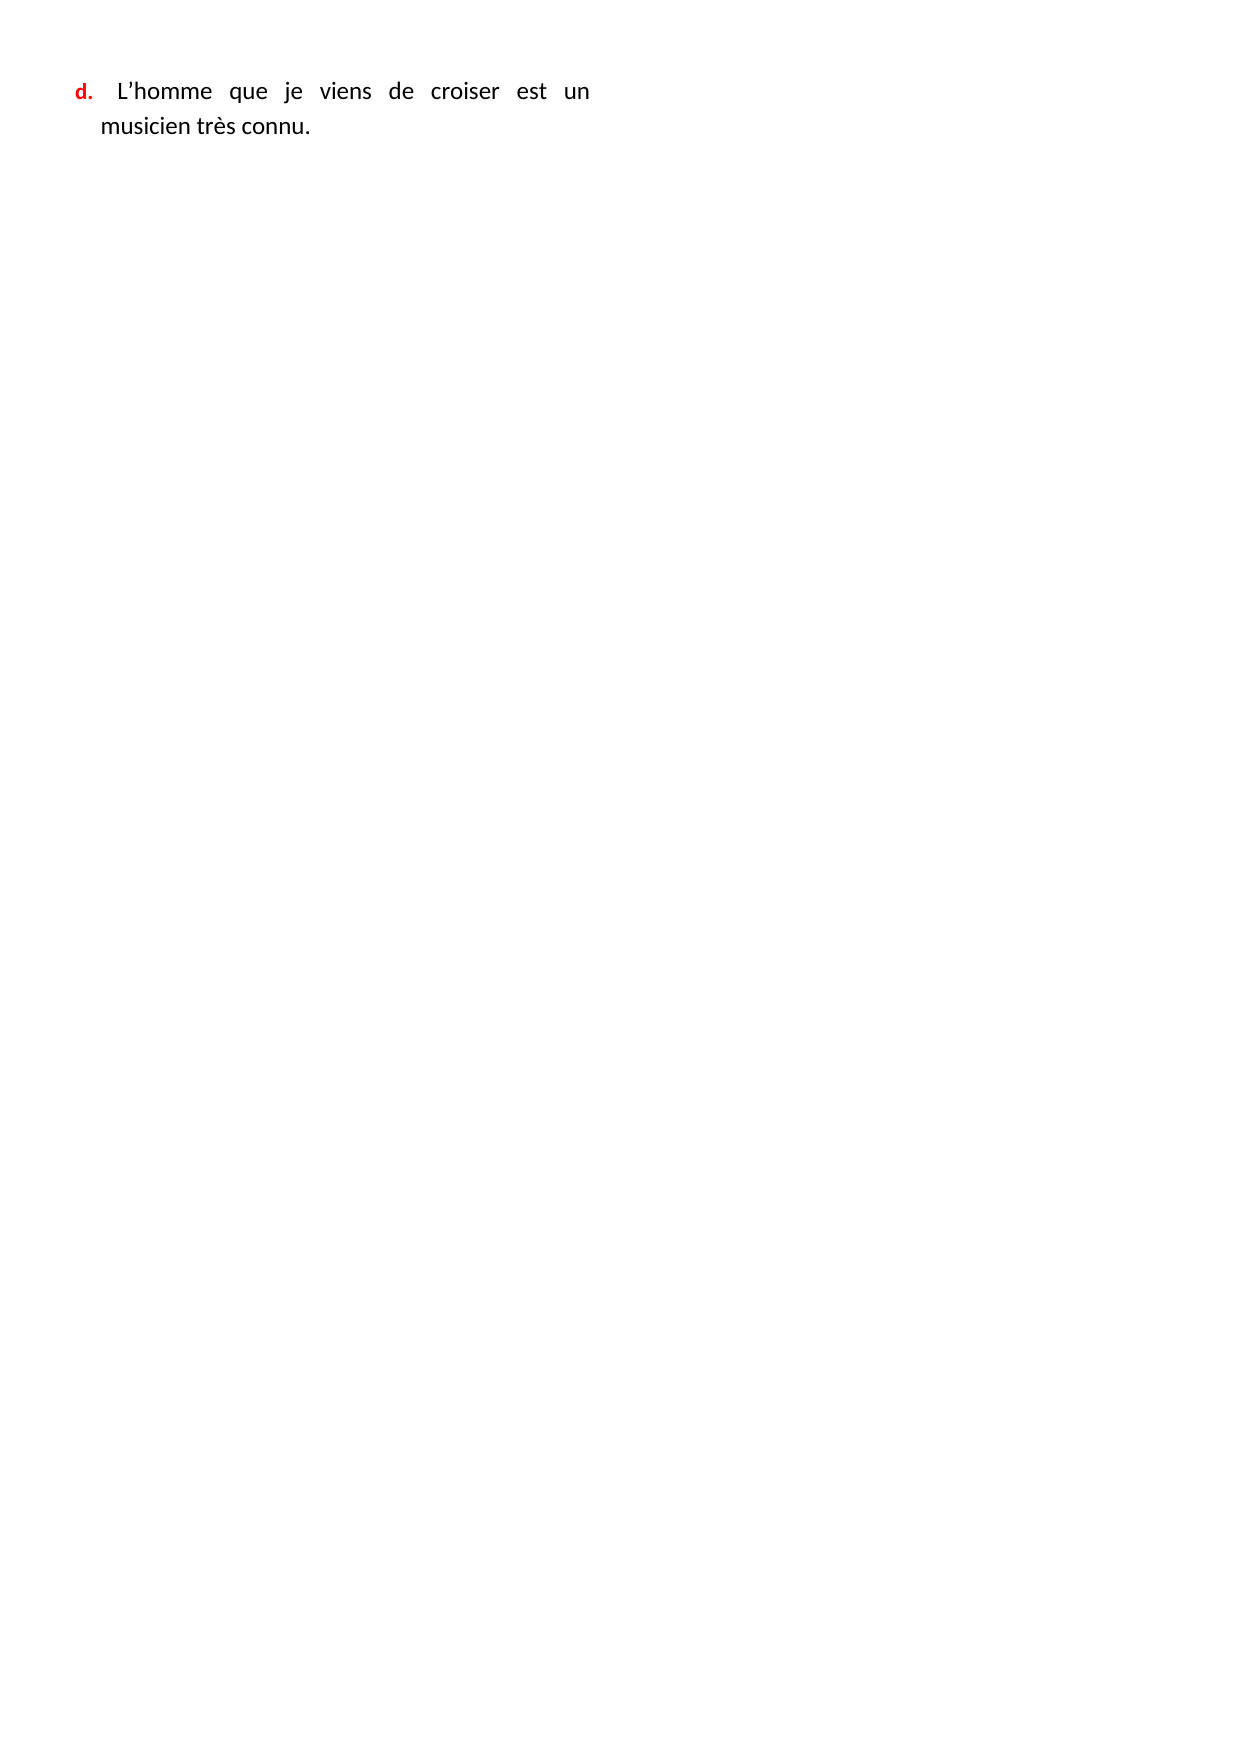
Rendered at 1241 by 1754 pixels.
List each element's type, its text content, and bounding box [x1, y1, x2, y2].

list L’homme que je viens de croiser est un musicien très connu. [75, 75, 591, 141]
